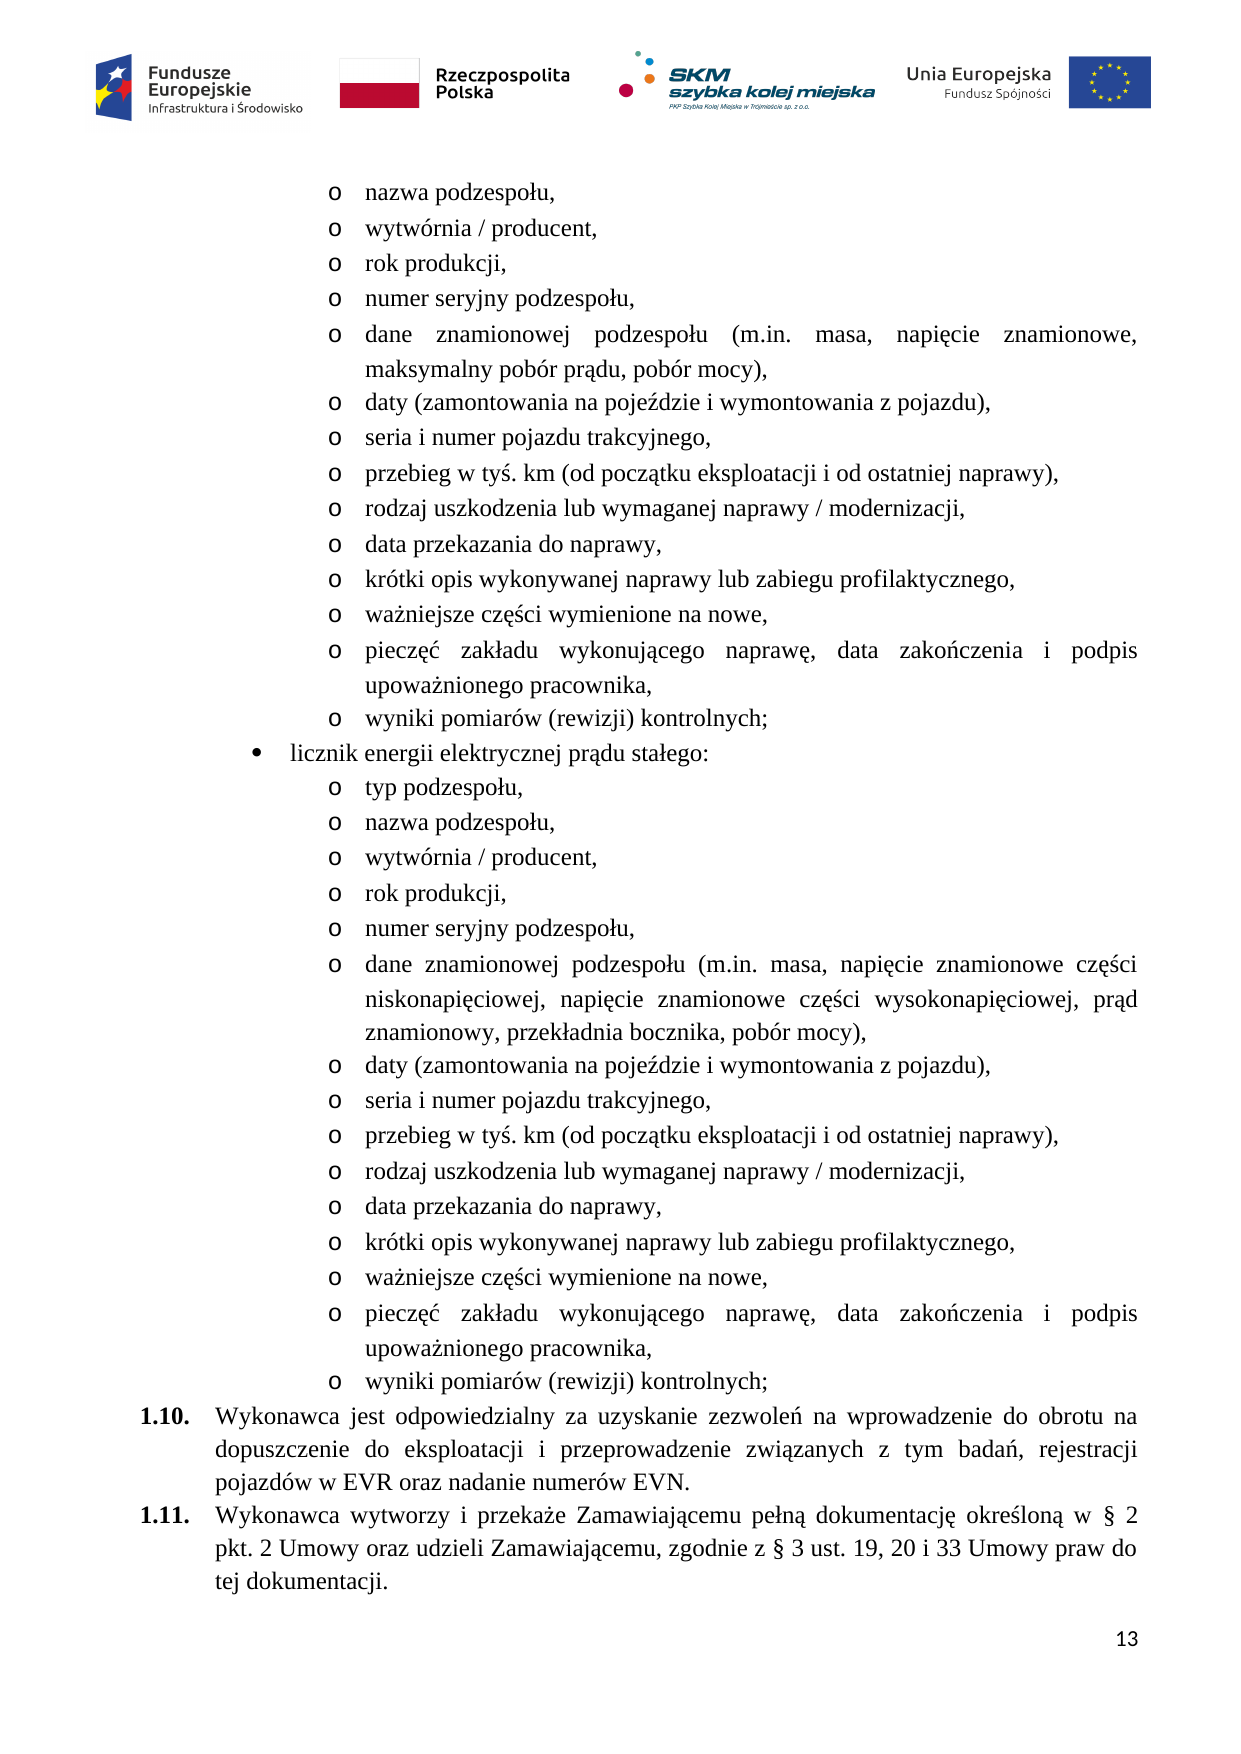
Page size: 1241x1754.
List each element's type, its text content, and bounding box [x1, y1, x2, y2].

list pieczęć zakładu wykonującego naprawę, data zakończenia i podpis upoważnionego pracownika, [327, 1298, 1138, 1362]
list wytwórnia / producent, [327, 842, 1138, 873]
list dane znamionowej podzespołu (m.in. masa, napięcie znamionowe, maksymalny pobór prądu, pobór mocy), [327, 319, 1138, 383]
list rok produkcji, [327, 878, 1138, 909]
list dane znamionowej podzespołu (m.in. masa, napięcie znamionowe części niskonapięciowej, napięcie znamionowe części wysokonapięciowej, prąd znamionowy, przekładnia bocznika, pobór mocy), [327, 949, 1138, 1046]
list wyniki pomiarów (rewizji) kontrolnych; [327, 1366, 1138, 1397]
list Wykonawca wytworzy i przekaże Zamawiającemu pełną dokumentację określoną w § 2 pkt. 2 Umowy oraz udzieli Zamawiającemu, zgodnie z § 3 ust. 19, 20 i 33 Umowy praw do tej dokumentacji. [139, 1500, 1138, 1595]
picture [619, 51, 875, 110]
list data przekazania do naprawy, [327, 529, 1138, 559]
list numer seryjny podzespołu, [327, 913, 1138, 944]
list rok produkcji, [327, 248, 1138, 279]
picture [85, 51, 311, 133]
list wyniki pomiarów (rewizji) kontrolnych; [327, 703, 1138, 734]
list seria i numer pojazdu trakcyjnego, [327, 422, 1138, 453]
list data przekazania do naprawy, [327, 1191, 1138, 1222]
list wytwórnia / producent, [327, 213, 1138, 243]
list nazwa podzespołu, [327, 807, 1138, 838]
list ważniejsze części wymienione na nowe, [327, 1262, 1138, 1293]
list nazwa podzespołu, [327, 177, 1138, 208]
list przebieg w tyś. km (od początku eksploatacji i od ostatniej naprawy), [327, 1121, 1138, 1151]
list Wykonawca jest odpowiedzialny za uzyskanie zezwoleń na wprowadzenie do obrotu na dopuszczenie do eksploatacji i przeprowadzenie związanych z tym badań, rejestracji pojazdów w EVR oraz nadanie numerów EVN. [139, 1401, 1138, 1496]
list licznik energii elektrycznej prądu stałego: [252, 738, 1138, 767]
list pieczęć zakładu wykonującego naprawę, data zakończenia i podpis upoważnionego pracownika, [327, 635, 1138, 699]
picture [889, 24, 1169, 141]
list krótki opis wykonywanej naprawy lub zabiegu profilaktycznego, [327, 1227, 1138, 1258]
list rodzaj uszkodzenia lub wymaganej naprawy / modernizacji, [327, 493, 1138, 524]
list krótki opis wykonywanej naprawy lub zabiegu profilaktycznego, [327, 564, 1138, 595]
list przebieg w tyś. km (od początku eksploatacji i od ostatniej naprawy), [327, 458, 1138, 489]
list daty (zamontowania na pojeździe i wymontowania z pojazdu), [327, 1050, 1138, 1081]
list typ podzespołu, [327, 772, 1138, 802]
list numer seryjny podzespołu, [327, 283, 1138, 314]
list rodzaj uszkodzenia lub wymaganej naprawy / modernizacji, [327, 1156, 1138, 1187]
picture [322, 41, 587, 125]
list ważniejsze części wymienione na nowe, [327, 599, 1138, 630]
list seria i numer pojazdu trakcyjnego, [327, 1085, 1138, 1116]
list daty (zamontowania na pojeździe i wymontowania z pojazdu), [327, 387, 1138, 418]
